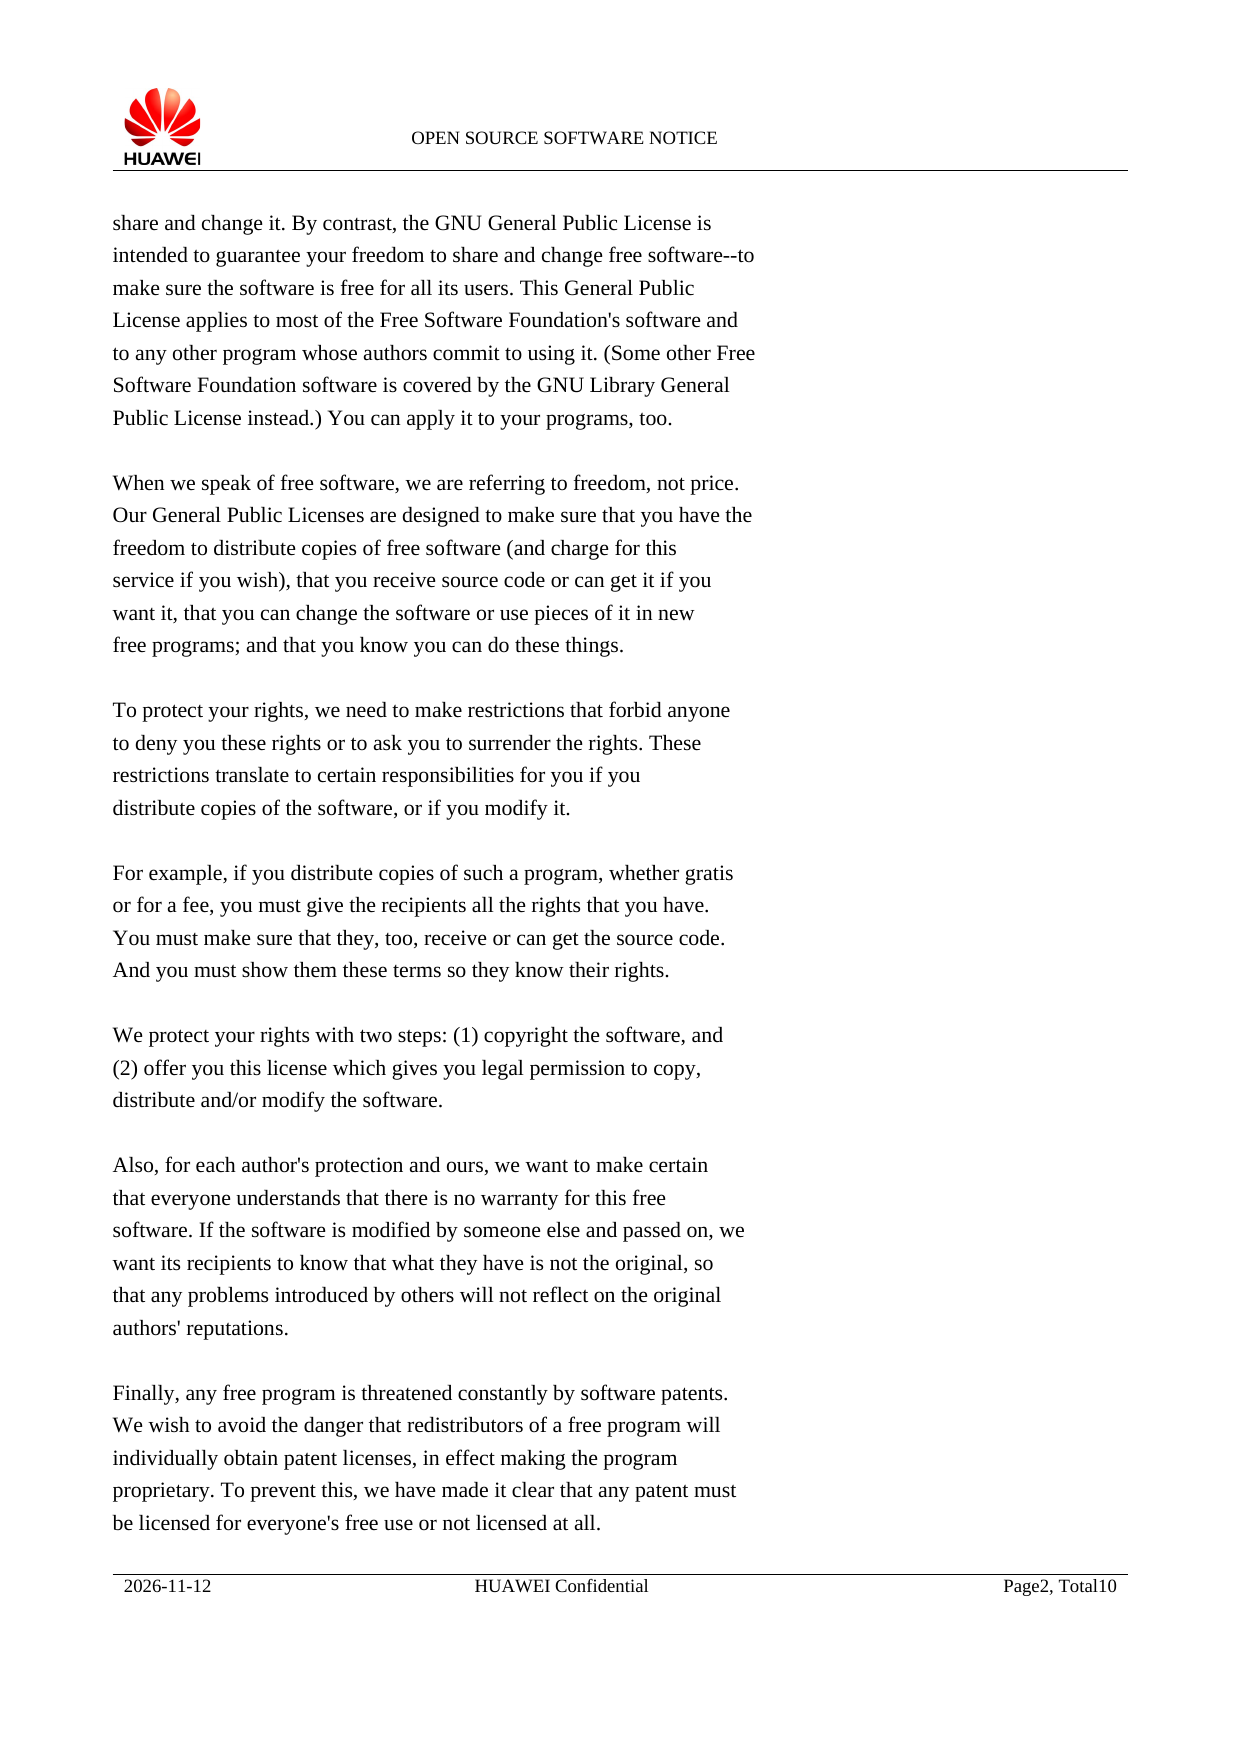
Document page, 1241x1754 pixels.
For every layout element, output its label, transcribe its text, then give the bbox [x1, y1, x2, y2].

picture [124, 88, 201, 165]
